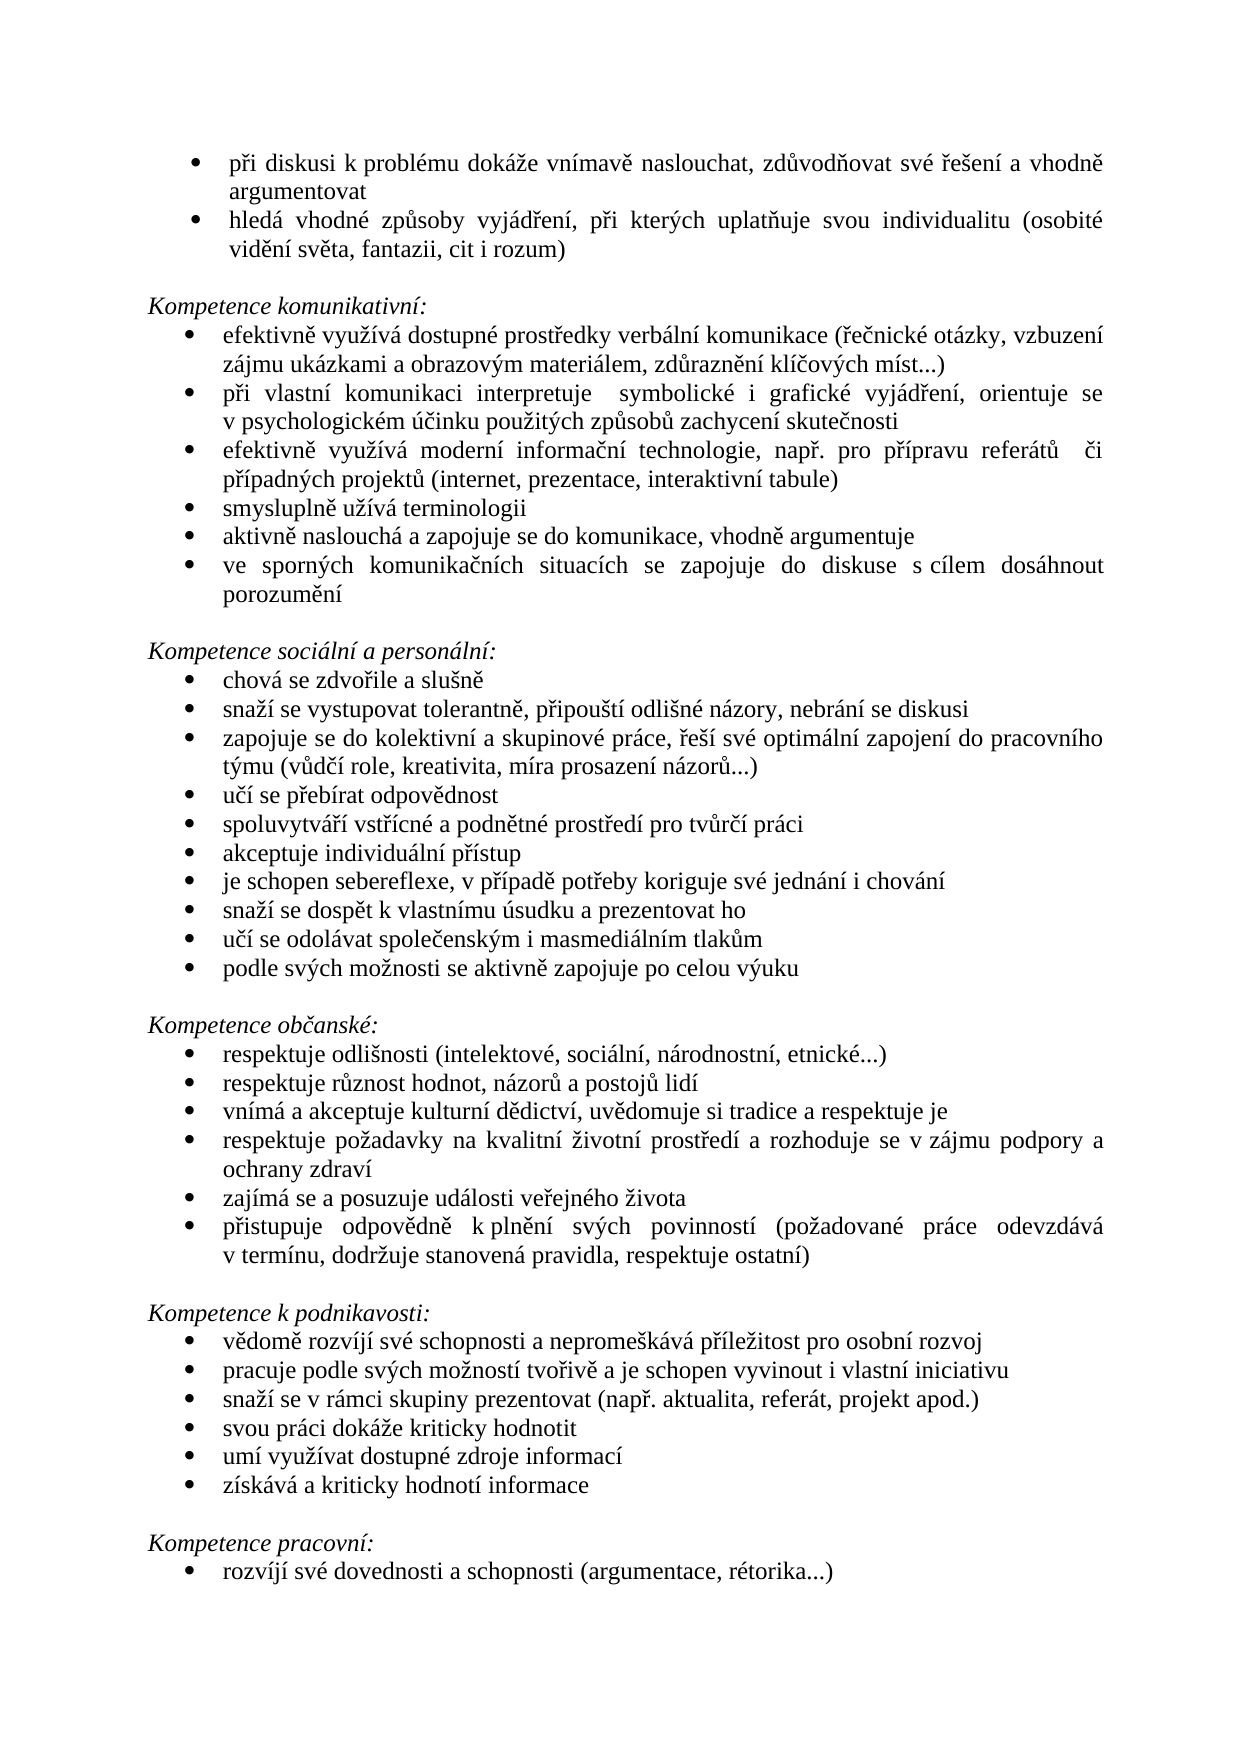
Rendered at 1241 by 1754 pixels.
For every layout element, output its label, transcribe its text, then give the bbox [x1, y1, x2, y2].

list snaží se vystupovat tolerantně, připouští odlišné názory, nebrání se diskusi [185, 694, 1104, 723]
list učí se přebírat odpovědnost [185, 780, 1104, 809]
list při vlastní komunikaci interpretuje symbolické i grafické vyjádření, orientuje se v psychologickém účinku použitých způsobů zachycení skutečnosti [185, 378, 1104, 435]
list vnímá a akceptuje kulturní dědictví, uvědomuje si tradice a respektuje je [185, 1096, 1104, 1125]
list pracuje podle svých možností tvořivě a je schopen vyvinout i vlastní iniciativu [185, 1355, 1104, 1384]
list vědomě rozvíjí své schopnosti a nepromeškává příležitost pro osobní rozvoj [185, 1326, 1104, 1355]
text Kompetence sociální a personální: [148, 636, 1104, 665]
list respektuje požadavky na kvalitní životní prostředí a rozhoduje se v zájmu podpory a ochrany zdraví [185, 1125, 1104, 1183]
list spoluvytváří vstřícné a podnětné prostředí pro tvůrčí práci [185, 809, 1104, 838]
list zajímá se a posuzuje události veřejného života [185, 1183, 1104, 1211]
list chová se zdvořile a slušně [185, 665, 1104, 694]
list snaží se v rámci skupiny prezentovat (např. aktualita, referát, projekt apod.) [185, 1384, 1104, 1413]
list při diskusi k problému dokáže vnímavě naslouchat, zdůvodňovat své řešení a vhodně argumentovat [191, 148, 1104, 205]
list respektuje různost hodnot, názorů a postojů lidí [185, 1068, 1104, 1096]
text Kompetence k podnikavosti: [148, 1298, 1104, 1326]
list získává a kriticky hodnotí informace [185, 1470, 1104, 1499]
text Kompetence komunikativní: [148, 291, 1104, 320]
list smysluplně užívá terminologii [185, 493, 1104, 521]
list efektivně využívá moderní informační technologie, např. pro přípravu referátů či případných projektů (internet, prezentace, interaktivní tabule) [185, 435, 1104, 493]
text Kompetence pracovní: [148, 1528, 1104, 1556]
list je schopen sebereflexe, v případě potřeby koriguje své jednání i chování [185, 866, 1104, 895]
list efektivně využívá dostupné prostředky verbální komunikace (řečnické otázky, vzbuzení zájmu ukázkami a obrazovým materiálem, zdůraznění klíčových míst...) [185, 320, 1104, 378]
list respektuje odlišnosti (intelektové, sociální, národnostní, etnické...) [185, 1039, 1104, 1068]
list ve sporných komunikačních situacích se zapojuje do diskuse s cílem dosáhnout porozumění [185, 550, 1104, 608]
list učí se odolávat společenským i masmediálním tlakům [185, 924, 1104, 953]
list přistupuje odpovědně k plnění svých povinností (požadované práce odevzdává v termínu, dodržuje stanovená pravidla, respektuje ostatní) [185, 1211, 1104, 1269]
list podle svých možnosti se aktivně zapojuje po celou výuku [185, 953, 1104, 981]
list snaží se dospět k vlastnímu úsudku a prezentovat ho [185, 895, 1104, 924]
list akceptuje individuální přístup [185, 838, 1104, 866]
list aktivně naslouchá a zapojuje se do komunikace, vhodně argumentuje [185, 521, 1104, 550]
list hledá vhodné způsoby vyjádření, při kterých uplatňuje svou individualitu (osobité vidění světa, fantazii, cit i rozum) [191, 205, 1104, 263]
list rozvíjí své dovednosti a schopnosti (argumentace, rétorika...) [185, 1556, 1104, 1585]
text Kompetence občanské: [148, 1010, 1104, 1039]
list svou práci dokáže kriticky hodnotit [185, 1413, 1104, 1441]
list zapojuje se do kolektivní a skupinové práce, řeší své optimální zapojení do pracovního týmu (vůdčí role, kreativita, míra prosazení názorů...) [185, 723, 1104, 780]
list umí využívat dostupné zdroje informací [185, 1441, 1104, 1470]
